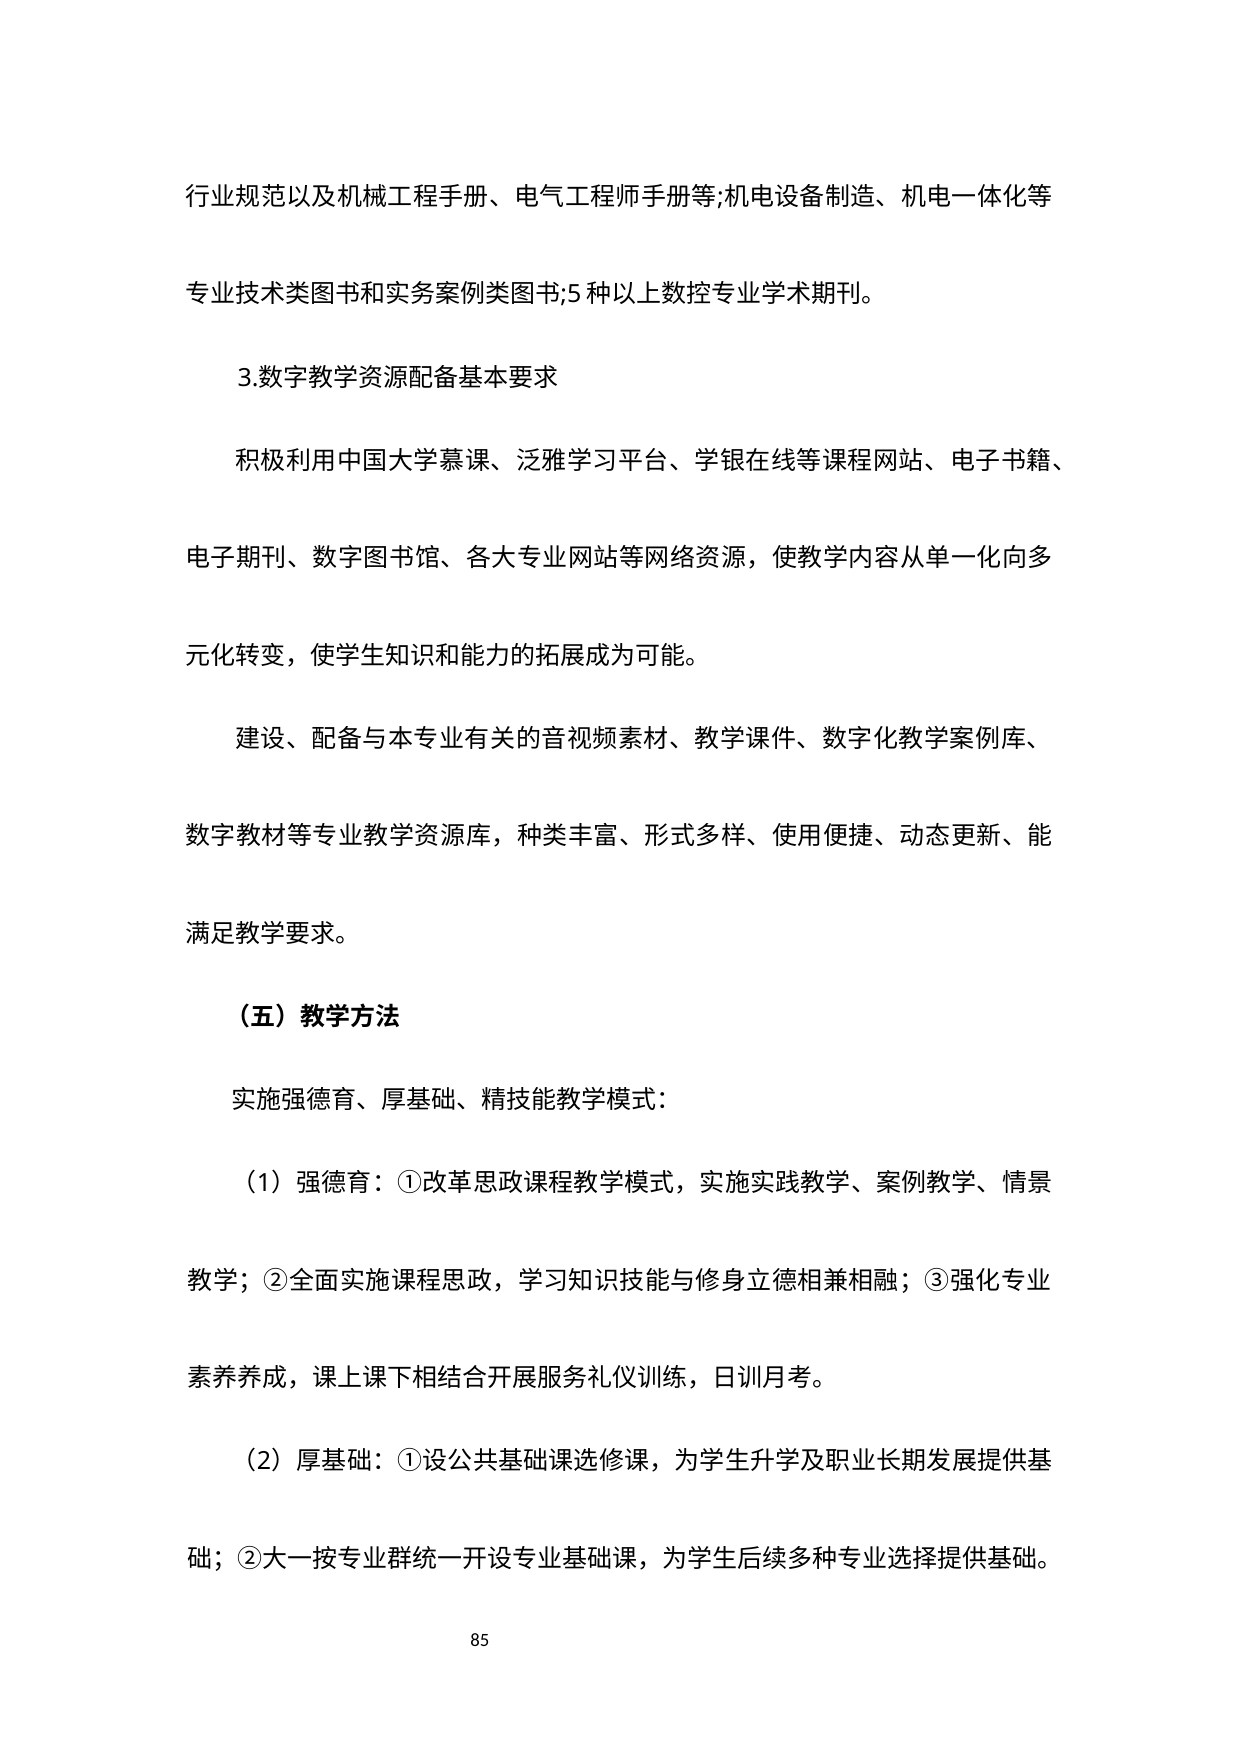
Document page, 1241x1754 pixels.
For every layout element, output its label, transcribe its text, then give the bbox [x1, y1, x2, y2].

text 3.数字教学资源配备基本要求 [187, 343, 1053, 408]
text 实施强德育、厚基础、精技能教学模式： [187, 1065, 1053, 1130]
text （五）教学方法 [225, 982, 1053, 1047]
text （2）厚基础：①设公共基础课选修课，为学生升学及职业长期发展提供基础；②大一按专业群统一开设专业基础课，为学生后续多种专业选择提供基础。 [187, 1426, 1053, 1589]
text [185, 162, 1053, 324]
text 建设、配备与本专业有关的音视频素材、教学课件、数字化教学案例库、数字教材等专业教学资源库，种类丰富、形式多样、使用便捷、动态更新、能满足教学要求。 [185, 704, 1053, 964]
text 积极利用中国大学慕课、泛雅学习平台、学银在线等课程网站、电子书籍、电子期刊、数字图书馆、各大专业网站等网络资源，使教学内容从单一化向多元化转变，使学生知识和能力的拓展成为可能。 [185, 426, 1053, 686]
text （1）强德育：①改革思政课程教学模式，实施实践教学、案例教学、情景教学；②全面实施课程思政，学习知识技能与修身立德相兼相融；③强化专业素养养成，课上课下相结合开展服务礼仪训练，日训月考。 [187, 1148, 1053, 1408]
